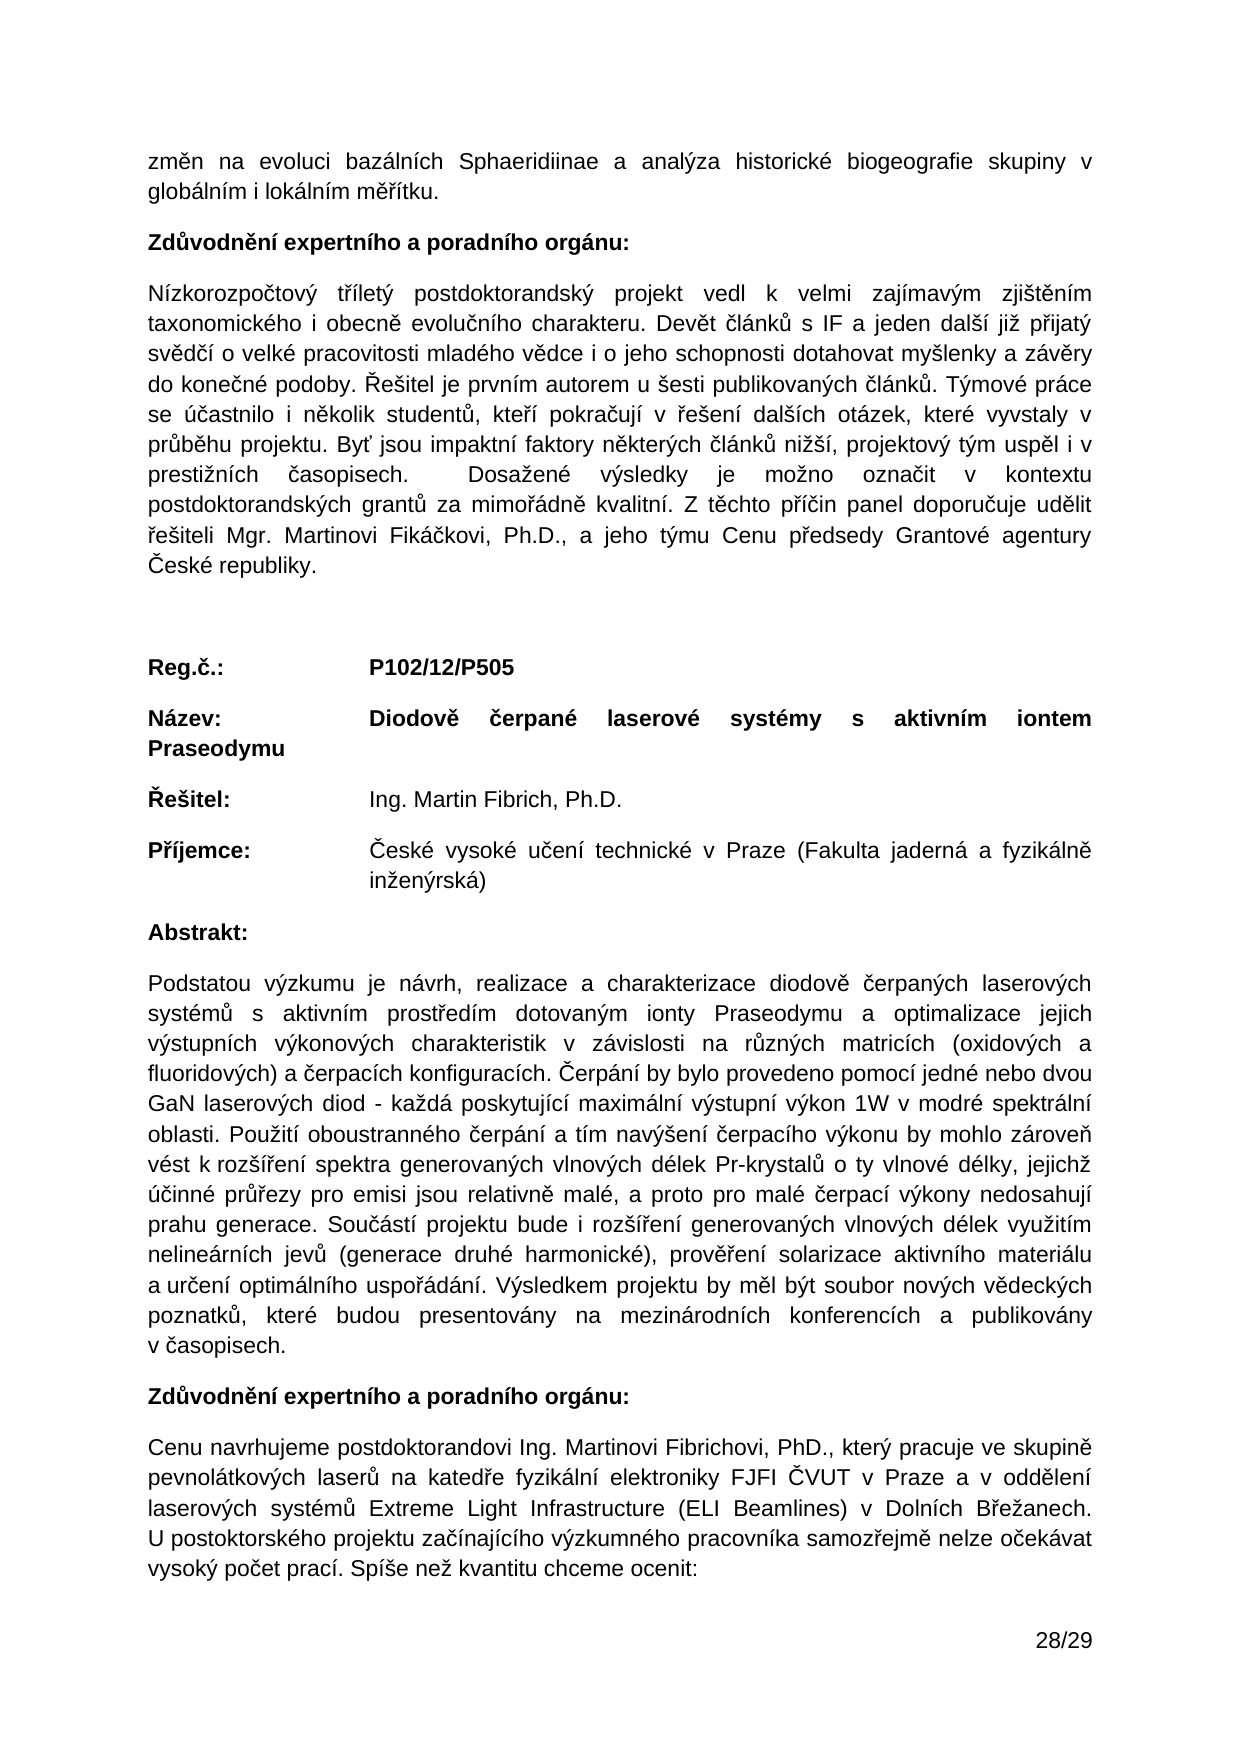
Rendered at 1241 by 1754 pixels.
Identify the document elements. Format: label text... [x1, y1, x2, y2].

text Abstrakt: [148, 918, 1093, 945]
text Zdůvodnění expertního a poradního orgánu: [148, 229, 1093, 255]
text Cenu navrhujeme postdoktorandovi Ing. Martinovi Fibrichovi, PhD., který pracuje ve skupině pevnolátkových laserů na katedře fyzikální elektroniky FJFI ČVUT v Praze a v oddělení laserových systémů Extreme Light Infrastructure (ELI Beamlines) v Dolních Břežanech. U postoktorského projektu začínajícího výzkumného pracovníka samozřejmě nelze očekávat vysoký počet prací. Spíše než kvantitu chceme ocenit: [148, 1434, 1093, 1581]
text Název: Diodově čerpané laserové systémy s aktivním iontem Praseodymu [148, 705, 1093, 761]
text Podstatou výzkumu je návrh, realizace a charakterizace diodově čerpaných laserových systémů s aktivním prostředím dotovaným ionty Praseodymu a optimalizace jejich výstupních výkonových charakteristik v závislosti na různých matricích (oxidových a fluoridových) a čerpacích konfiguracích. Čerpání by bylo provedeno pomocí jedné nebo dvou GaN laserových diod - každá poskytující maximální výstupní výkon 1W v modré spektrální oblasti. Použití oboustranného čerpání a tím navýšení čerpacího výkonu by mohlo zároveň vést k rozšíření spektra generovaných vlnových délek Pr-krystalů o ty vlnové délky, jejichž účinné průřezy pro emisi jsou relativně malé, a proto pro malé čerpací výkony nedosahují prahu generace. Součástí projektu bude i rozšíření generovaných vlnových délek využitím nelineárních jevů (generace druhé harmonické), prověření solarizace aktivního materiálu a určení optimálního uspořádání. Výsledkem projektu by měl být soubor nových vědeckých poznatků, které budou presentovány na mezinárodních konferencích a publikovány v časopisech. [148, 969, 1093, 1358]
text Reg.č.: P102/12/P505 [148, 654, 1093, 680]
text Řešitel: Ing. Martin Fibrich, Ph.D. [148, 786, 1093, 812]
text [148, 148, 1093, 204]
text Příjemce: České vysoké učení technické v Praze (Fakulta jaderná a fyzikálně inženýrská) [148, 837, 1093, 894]
text Zdůvodnění expertního a poradního orgánu: [148, 1383, 1093, 1409]
text Nízkorozpočtový tříletý postdoktorandský projekt vedl k velmi zajímavým zjištěním taxonomického i obecně evolučního charakteru. Devět článků s IF a jeden další již přijatý svědčí o velké pracovitosti mladého vědce i o jeho schopnosti dotahovat myšlenky a závěry do konečné podoby. Řešitel je prvním autorem u šesti publikovaných článků. Týmové práce se účastnilo i několik studentů, kteří pokračují v řešení dalších otázek, které vyvstaly v průběhu projektu. Byť jsou impaktní faktory některých článků nižší, projektový tým uspěl i v prestižních časopisech. Dosažené výsledky je možno označit v kontextu postdoktorandských grantů za mimořádně kvalitní. Z těchto příčin panel doporučuje udělit řešiteli Mgr. Martinovi Fikáčkovi, Ph.D., a jeho týmu Cenu předsedy Grantové agentury České republiky. [148, 280, 1093, 578]
